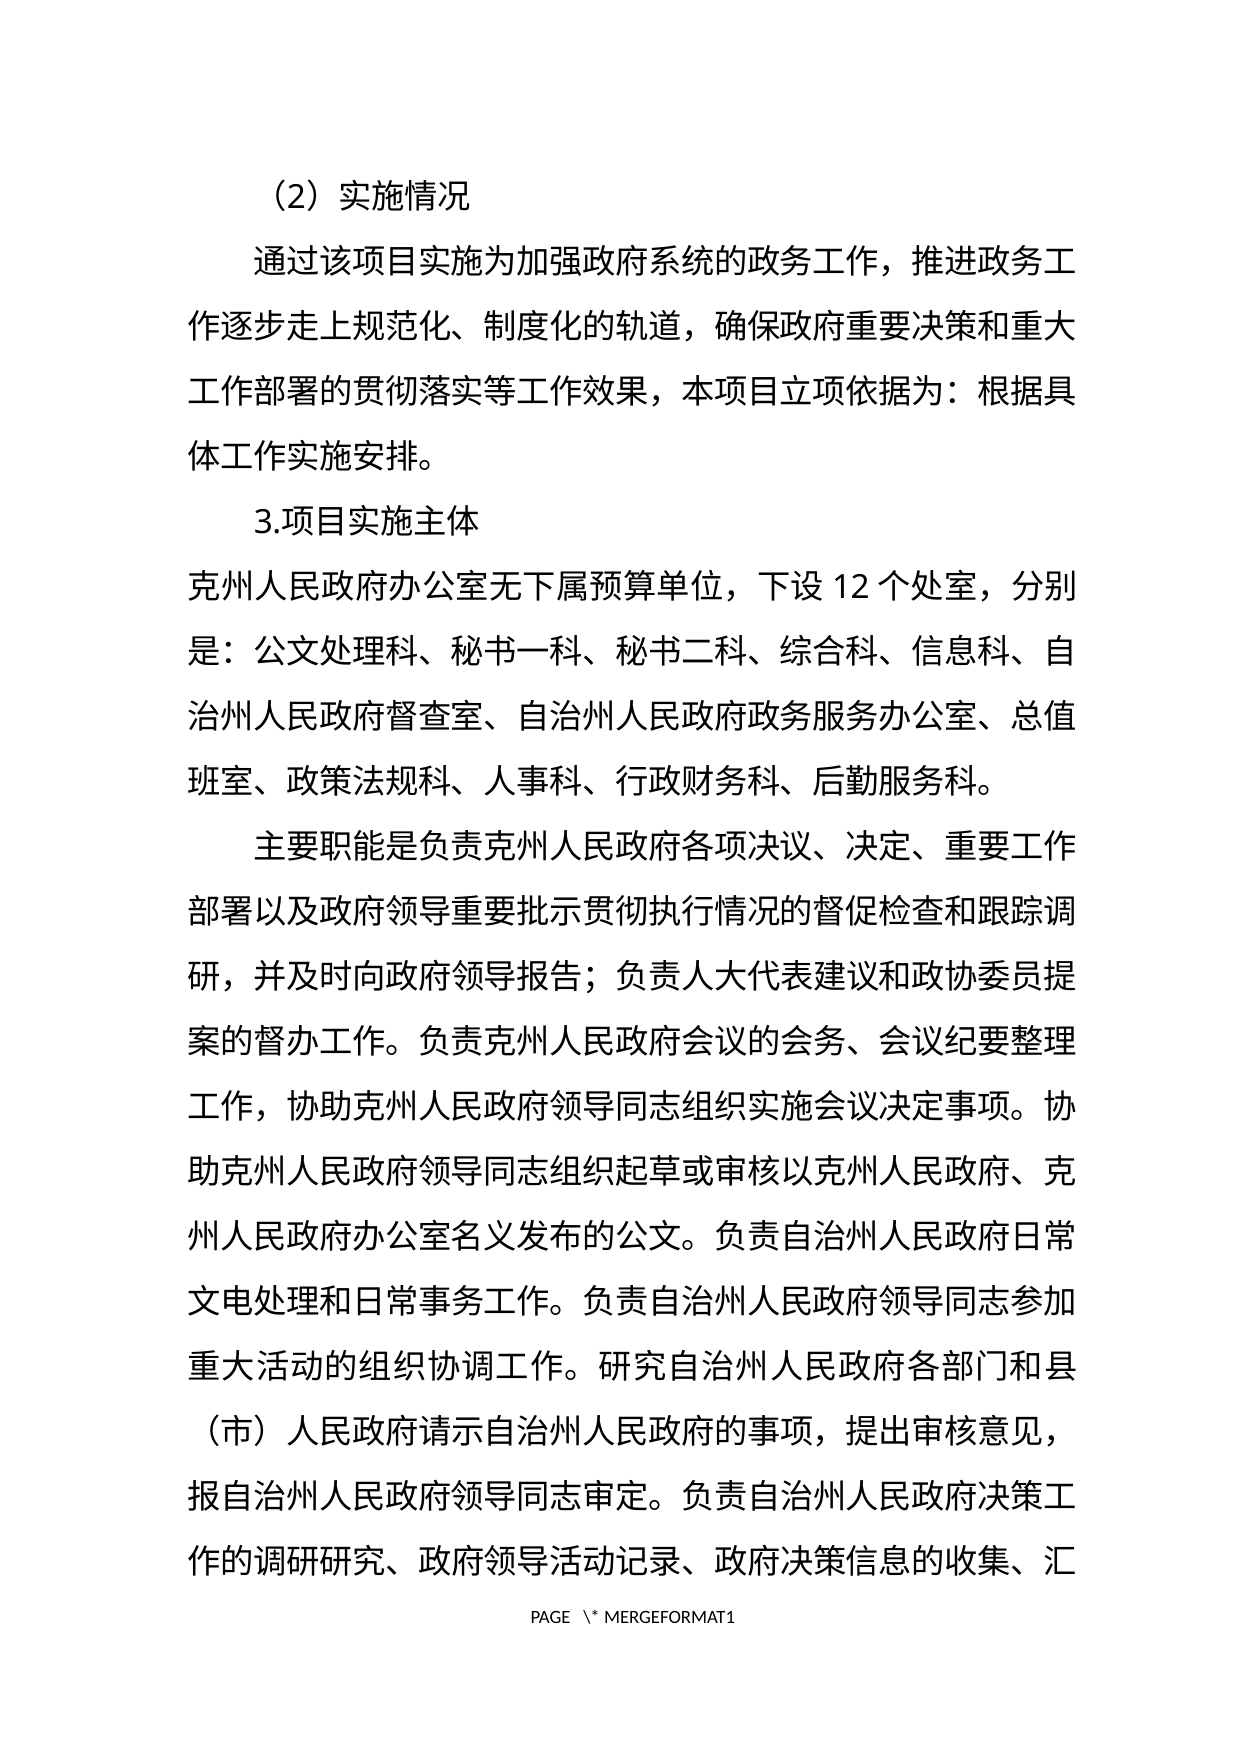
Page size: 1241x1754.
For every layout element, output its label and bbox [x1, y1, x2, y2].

text [187, 162, 1078, 1592]
